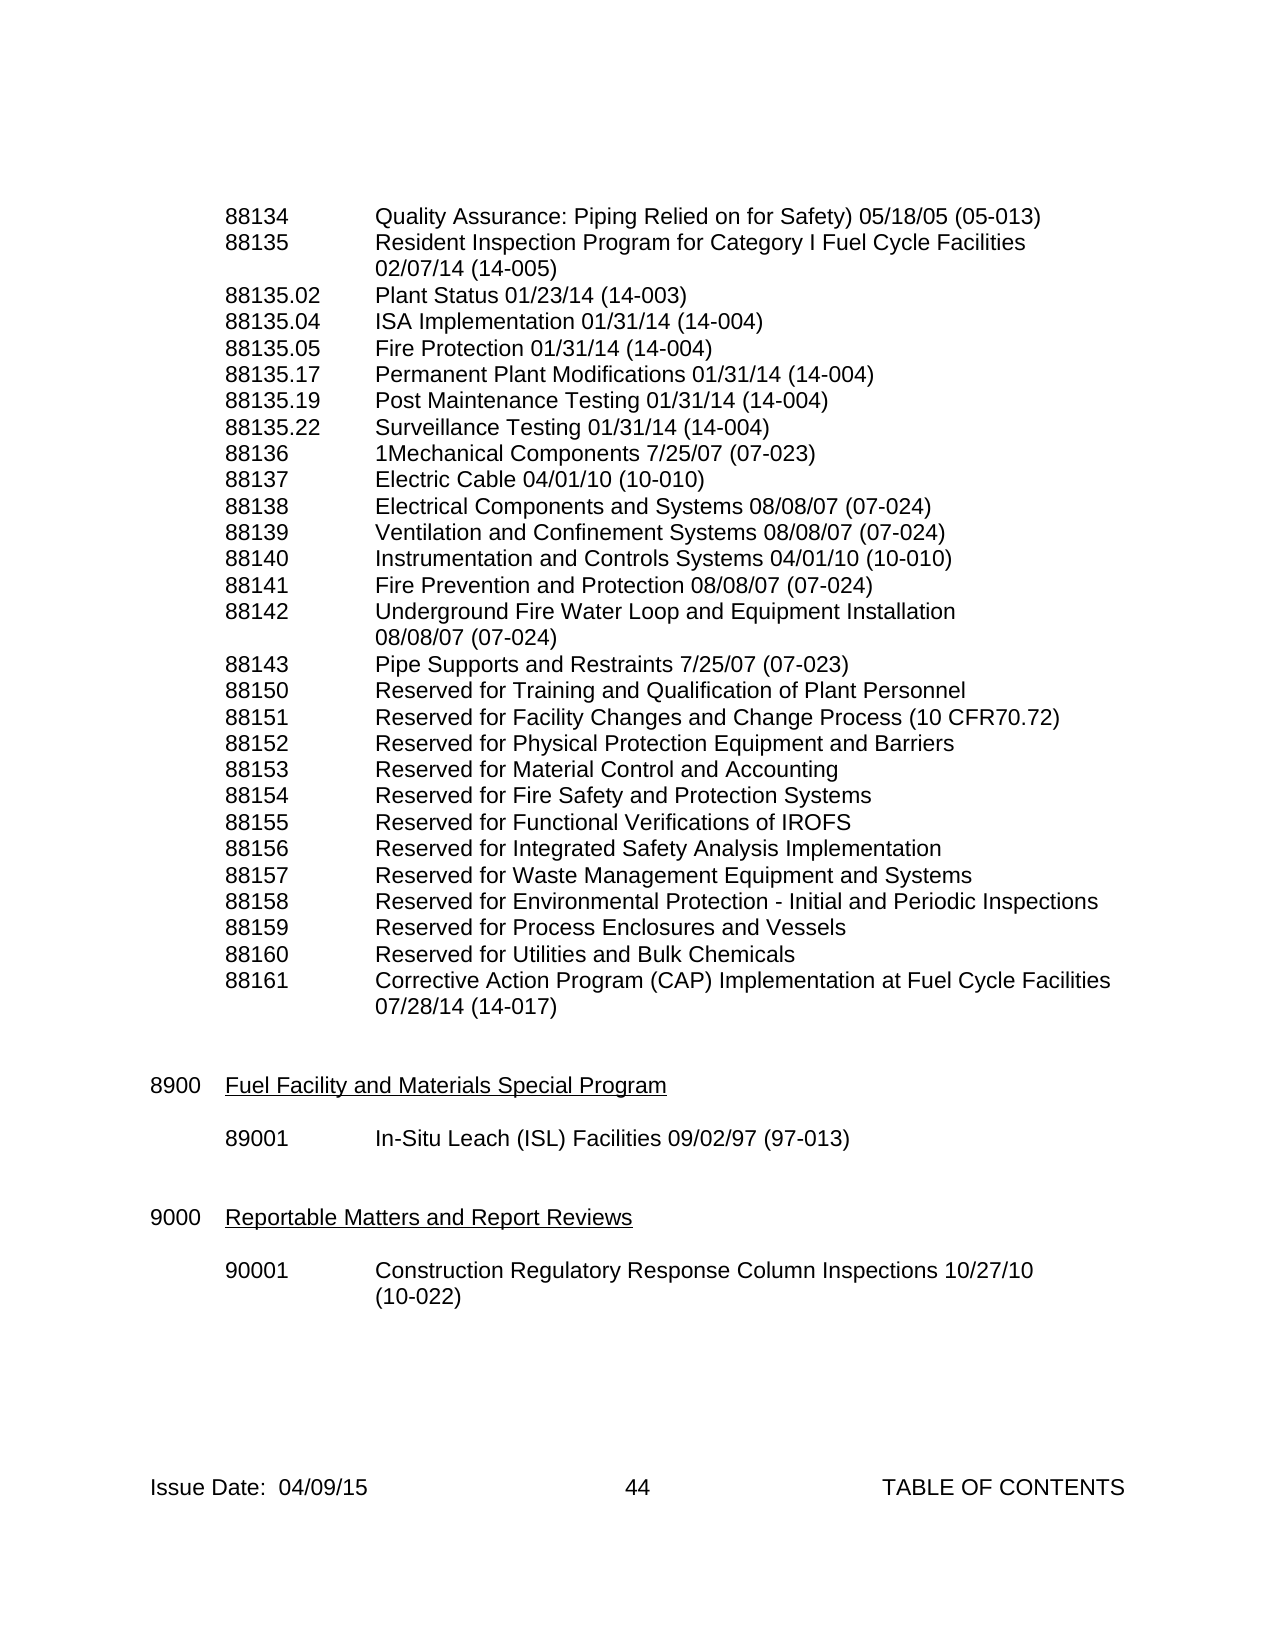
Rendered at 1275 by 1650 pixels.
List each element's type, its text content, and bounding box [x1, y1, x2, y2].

text 88135.05 Fire Protection 01/31/14 (14-004) [150, 334, 1125, 361]
text 88151 Reserved for Facility Changes and Change Process (10 CFR70.72) [225, 703, 1125, 730]
text 88155 Reserved for Functional Verifications of IROFS [150, 809, 1125, 835]
text 88136 Mechanical Components 7/25/07 (07-023) [150, 440, 1125, 466]
text 08/08/07 (07-024) [375, 624, 1125, 651]
text 88140 Instrumentation and Controls Systems 04/01/10 (10-010) [150, 545, 1125, 572]
text 88134 Quality Assurance: Piping Relied on for Safety) 05/18/05 (05-013) [150, 203, 1125, 229]
text 88135.17 Permanent Plant Modifications 01/31/14 (14-004) [150, 361, 1125, 387]
text 9000 Reportable Matters and Report Reviews [150, 1204, 1125, 1231]
text 02/07/14 (14-005) [150, 255, 1125, 282]
text 88135.19 Post Maintenance Testing 01/31/14 (14-004) [150, 387, 1125, 413]
text 88135.22 Surveillance Testing 01/31/14 (14-004) [150, 413, 1125, 440]
text 88138 Electrical Components and Systems 08/08/07 (07-024) [150, 493, 1125, 519]
text 88135.02 Plant Status 01/23/14 (14-003) [150, 282, 1125, 308]
text 88135.04 ISA Implementation 01/31/14 (14-004) [150, 308, 1125, 334]
text 88150 Reserved for Training and Qualification of Plant Personnel [150, 677, 1125, 703]
text 88139 Ventilation and Confinement Systems 08/08/07 (07-024) [150, 519, 1125, 545]
text 88156 Reserved for Integrated Safety Analysis Implementation [150, 835, 1125, 862]
text 88157 Reserved for Waste Management Equipment and Systems [150, 862, 1125, 888]
text 88142 Underground Fire Water Loop and Equipment Installation [225, 598, 1125, 624]
text (10-022) [150, 1283, 1125, 1309]
text 88141 Fire Prevention and Protection 08/08/07 (07-024) [150, 572, 1125, 598]
text 88159 Reserved for Process Enclosures and Vessels [150, 914, 1125, 941]
text 88143 Pipe Supports and Restraints 7/25/07 (07-023) [150, 651, 1125, 677]
text 8900 Fuel Facility and Materials Special Program [150, 1072, 1125, 1099]
text 88161 Corrective Action Program (CAP) Implementation at Fuel Cycle Facilities [225, 967, 1125, 993]
text 88160 Reserved for Utilities and Bulk Chemicals [150, 941, 1125, 967]
text 07/28/14 (14-017) [225, 993, 1125, 1020]
text 88154 Reserved for Fire Safety and Protection Systems [150, 782, 1125, 809]
text 88152 Reserved for Physical Protection Equipment and Barriers [150, 730, 1125, 756]
text 88135 Resident Inspection Program for Category I Fuel Cycle Facilities [150, 229, 1125, 255]
text 88137 Electric Cable 04/01/10 (10-010) [150, 466, 1125, 493]
text 88158 Reserved for Environmental Protection - Initial and Periodic Inspections [225, 888, 1125, 914]
text 89001 In-Situ Leach (ISL) Facilities 09/02/97 (97-013) [225, 1125, 1125, 1151]
text 88153 Reserved for Material Control and Accounting [150, 756, 1125, 782]
text 90001 Construction Regulatory Response Column Inspections 10/27/10 [150, 1257, 1125, 1283]
